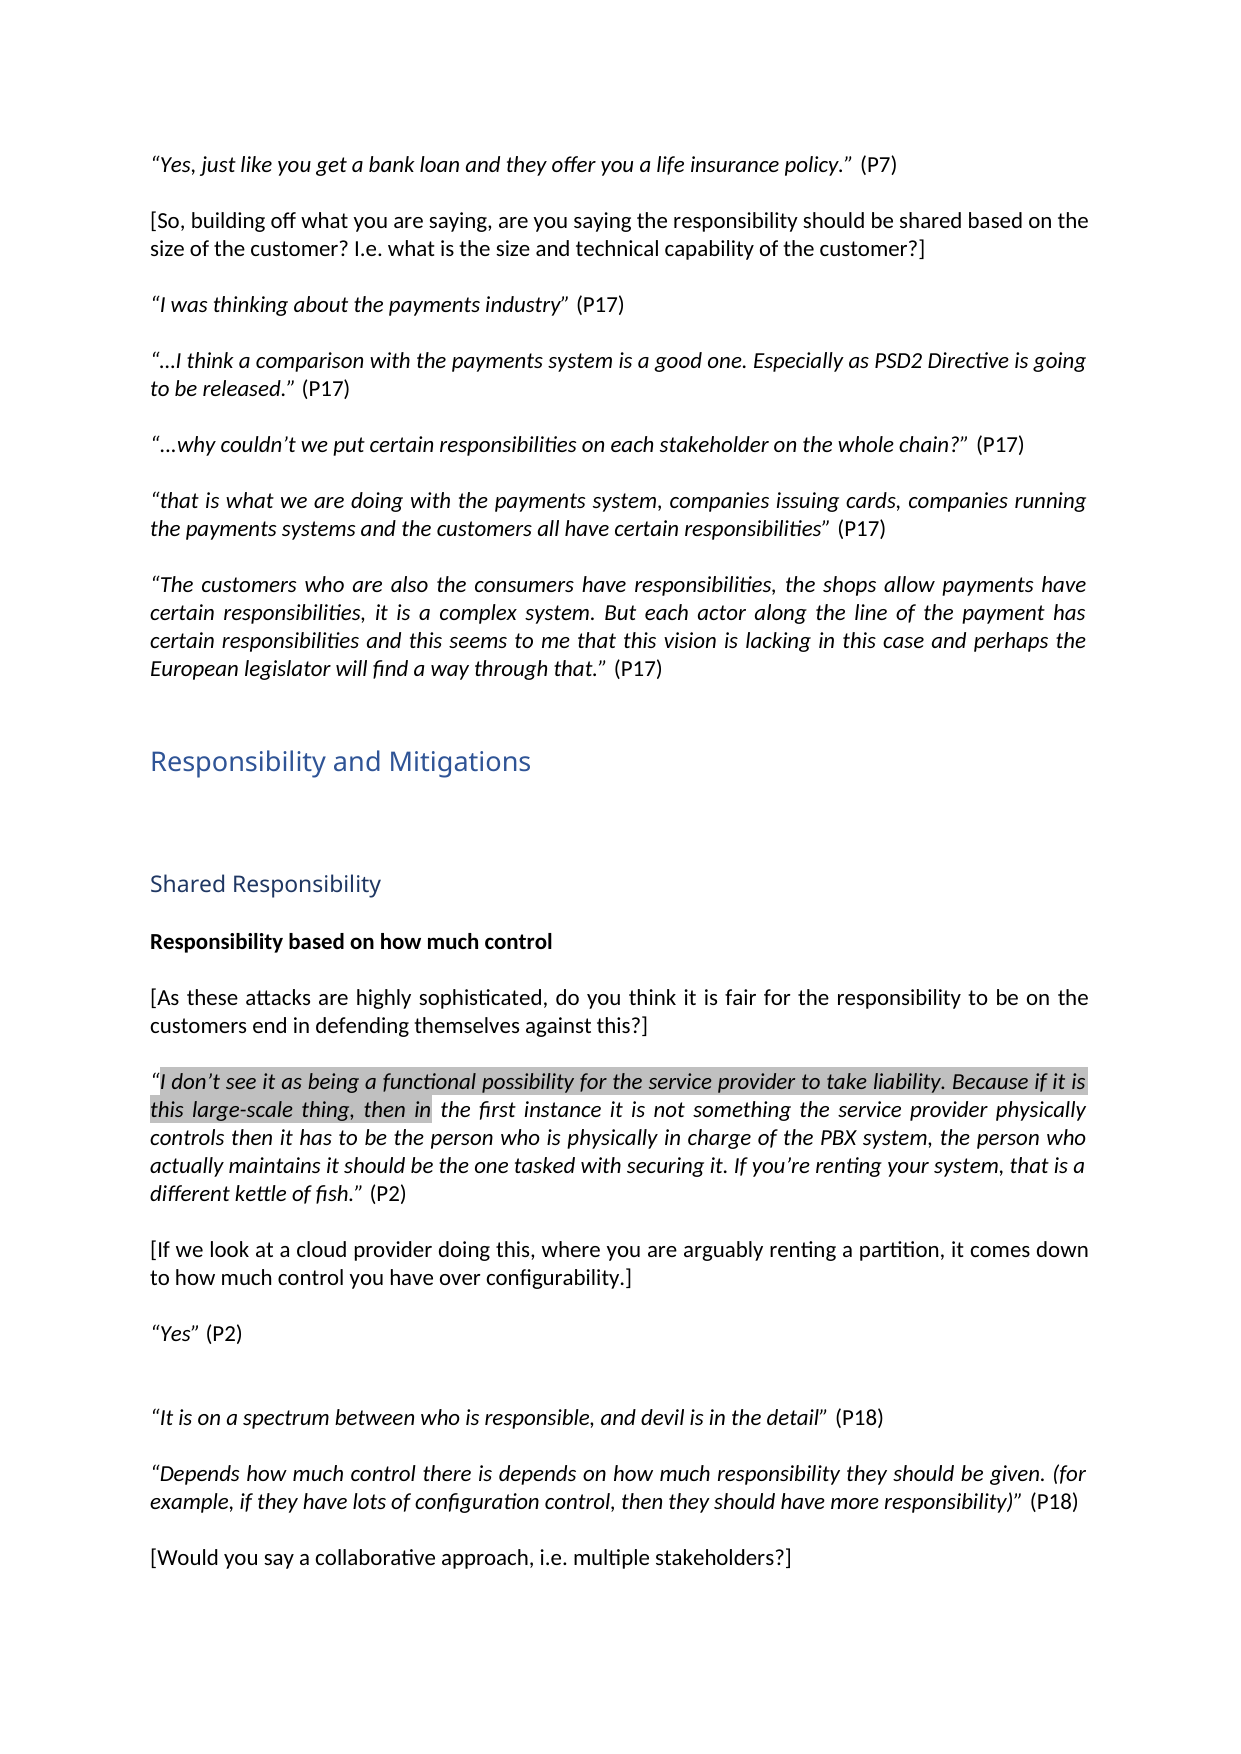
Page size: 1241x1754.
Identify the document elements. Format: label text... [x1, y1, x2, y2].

text [If we look at a cloud provider doing this, where you are arguably renting a partition, it comes down to how much control you have over configurability.] [150, 1235, 1090, 1291]
text [So, building off what you are saying, are you saying the responsibility should be shared based on the size of the customer? I.e. what is the size and technical capability of the customer?] [150, 206, 1090, 262]
text “Yes, just like you get a bank loan and they offer you a life insurance policy.” (P7) [150, 150, 1090, 178]
text Responsibility based on how much control [150, 927, 1090, 955]
text “I don’t see it as being a functional possibility for the service provider to take liability. Because if it is this large-scale thing, then in the first instance it is not something the service provider physically controls then it has to be the person who is physically in charge of the PBX system, the person who actually maintains it should be the one tasked with securing it. If you’re renting your system, that is a different kettle of fish.” (P2) [150, 1067, 1090, 1207]
text “Yes” (P2) [150, 1319, 1090, 1347]
text Shared Responsibility [150, 868, 1090, 899]
text [Would you say a collaborative approach, i.e. multiple stakeholders?] [150, 1543, 1090, 1571]
text “It is on a spectrum between who is responsible, and devil is in the detail” (P18) [150, 1403, 1090, 1431]
text “that is what we are doing with the payments system, companies issuing cards, companies running the payments systems and the customers all have certain responsibilities” (P17) [150, 486, 1090, 542]
text “Depends how much control there is depends on how much responsibility they should be given. (for example, if they have lots of configuration control, then they should have more responsibility)” (P18) [150, 1459, 1090, 1515]
text Responsibility and Mitigations [150, 743, 1090, 779]
text “The customers who are also the consumers have responsibilities, the shops allow payments have certain responsibilities, it is a complex system. But each actor along the line of the payment has certain responsibilities and this seems to me that this vision is lacking in this case and perhaps the European legislator will find a way through that.” (P17) [150, 570, 1090, 682]
text “...why couldn’t we put certain responsibilities on each stakeholder on the whole chain?” (P17) [150, 430, 1090, 458]
text [As these attacks are highly sophisticated, do you think it is fair for the responsibility to be on the customers end in defending themselves against this?] [150, 983, 1090, 1039]
text “I was thinking about the payments industry” (P17) [150, 290, 1090, 318]
text “…I think a comparison with the payments system is a good one. Especially as PSD2 Directive is going to be released.” (P17) [150, 346, 1090, 402]
